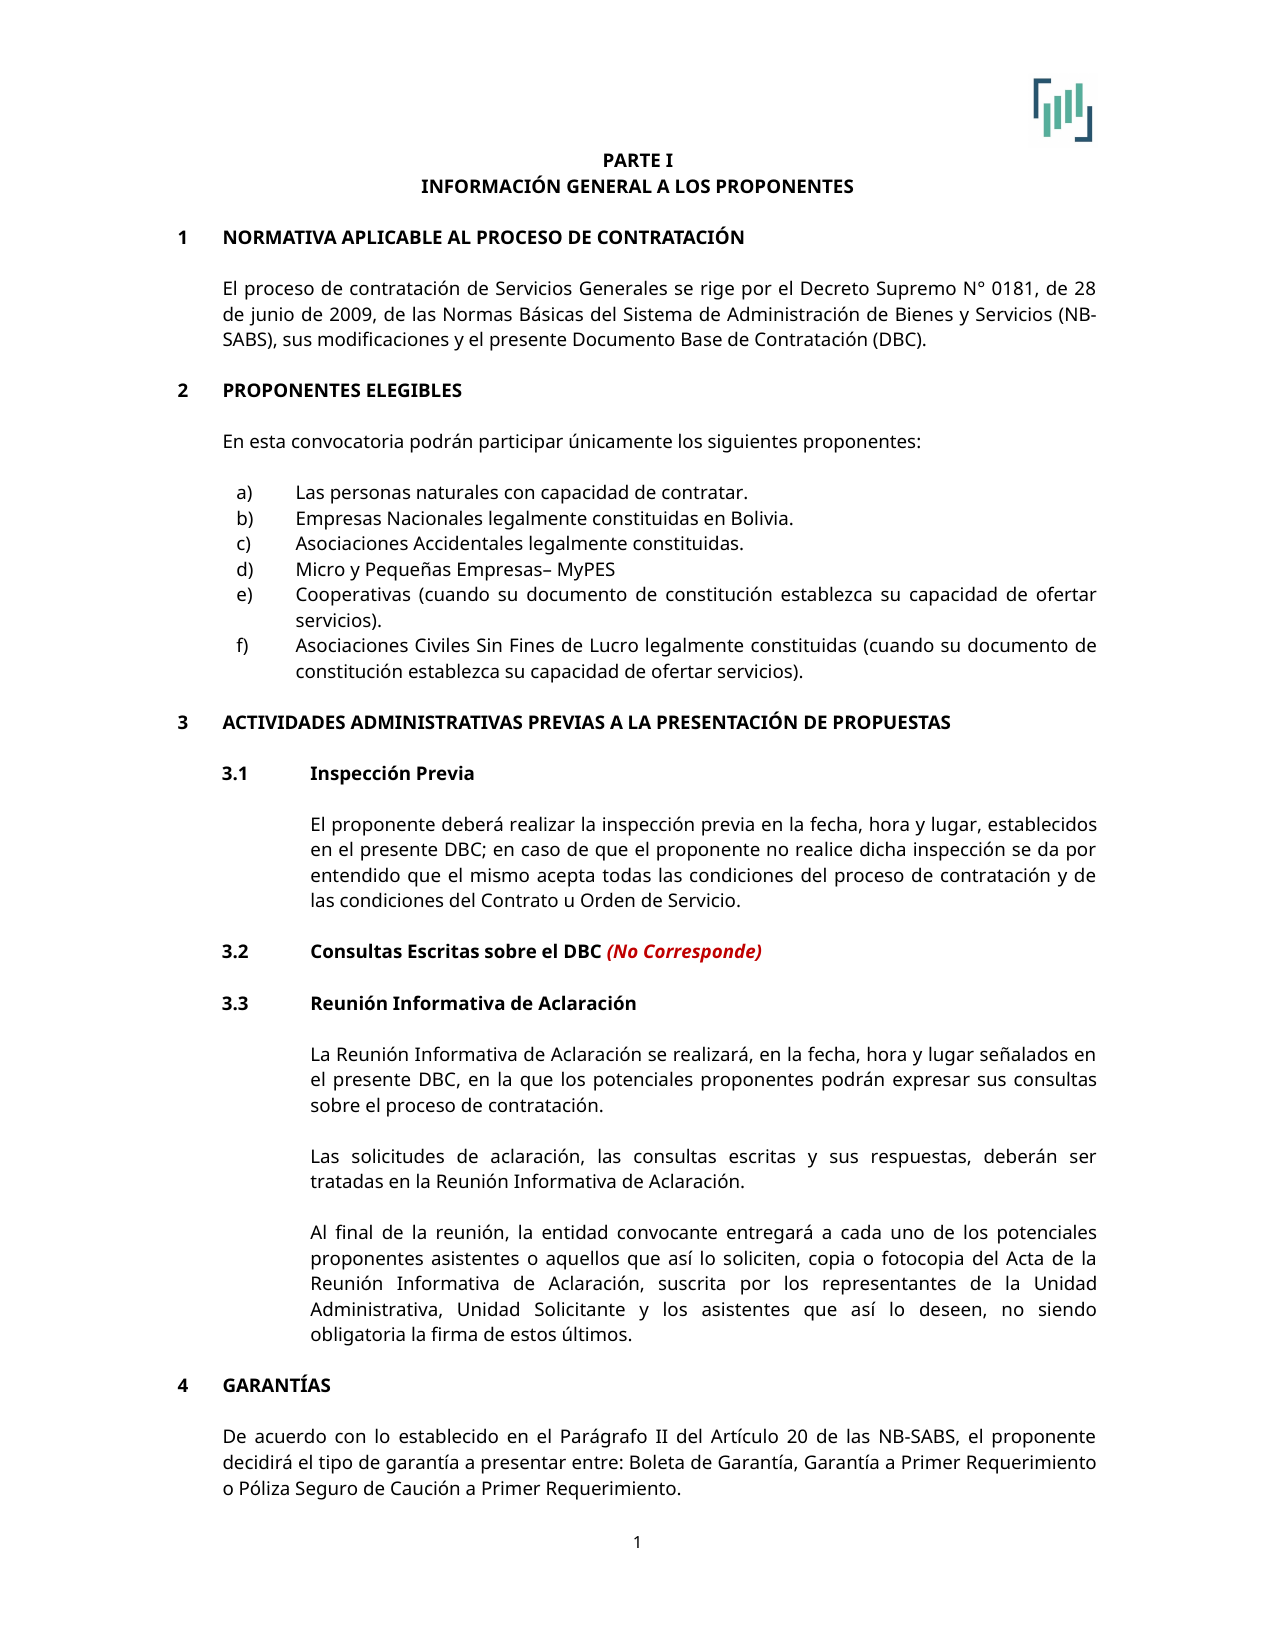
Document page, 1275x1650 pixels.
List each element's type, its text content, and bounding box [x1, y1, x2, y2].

picture [1028, 73, 1098, 148]
list Cooperativas (cuando su documento de constitución establezca su capacidad de ofertar servicios). [236, 582, 1098, 633]
list Consultas Escritas sobre el DBC (No Corresponde) [222, 939, 1098, 964]
text De acuerdo con lo establecido en el Parágrafo II del Artículo 20 de las NB-SABS, el proponente decidirá el tipo de garantía a presentar entre: Boleta de Garantía, Garantía a Primer Requerimiento o Póliza Seguro de Caución a Primer Requerimiento. [222, 1424, 1098, 1500]
list Empresas Nacionales legalmente constituidas en Bolivia. [236, 505, 1098, 531]
text INFORMACIÓN GENERAL A LOS PROPONENTES [177, 173, 1098, 199]
list Reunión Informativa de Aclaración [222, 990, 1098, 1015]
list El proponente deberá realizar la inspección previa en la fecha, hora y lugar, establecidos en el presente DBC; en caso de que el proponente no realice dicha inspección se da por entendido que el mismo acepta todas las condiciones del proceso de contratación y de las condiciones del Contrato u Orden de Servicio. [310, 811, 1098, 913]
list La Reunión Informativa de Aclaración se realizará, en la fecha, hora y lugar señalados en el presente DBC, en la que los potenciales proponentes podrán expresar sus consultas sobre el proceso de contratación. [310, 1041, 1098, 1117]
title NORMATIVA APLICABLE AL PROCESO DE CONTRATACIÓN [177, 224, 1098, 250]
title PROPONENTES ELEGIBLES [177, 377, 1098, 403]
list Micro y Pequeñas Empresas– MyPES [236, 556, 1098, 582]
text El proceso de contratación de Servicios Generales se rige por el Decreto Supremo N° 0181, de 28 de junio de 2009, de las Normas Básicas del Sistema de Administración de Bienes y Servicios (NB-SABS), sus modificaciones y el presente Documento Base de Contratación (DBC). [222, 275, 1098, 352]
title ACTIVIDADES ADMINISTRATIVAS PREVIAS A LA PRESENTACIÓN DE PROPUESTAS [177, 709, 1098, 735]
list Las solicitudes de aclaración, las consultas escritas y sus respuestas, deberán ser tratadas en la Reunión Informativa de Aclaración. [310, 1143, 1098, 1194]
text Al final de la reunión, la entidad convocante entregará a cada uno de los potenciales proponentes asistentes o aquellos que así lo soliciten, copia o fotocopia del Acta de la Reunión Informativa de Aclaración, suscrita por los representantes de la Unidad Administrativa, Unidad Solicitante y los asistentes que así lo deseen, no siendo obligatoria la firma de estos últimos. [310, 1219, 1098, 1347]
list Asociaciones Civiles Sin Fines de Lucro legalmente constituidas (cuando su documento de constitución establezca su capacidad de ofertar servicios). [236, 633, 1098, 684]
list Inspección Previa [222, 760, 1098, 786]
list Las personas naturales con capacidad de contratar. [236, 479, 1098, 505]
title GARANTÍAS [177, 1373, 1098, 1398]
text PARTE I [177, 148, 1098, 173]
text En esta convocatoria podrán participar únicamente los siguientes proponentes: [222, 428, 1098, 454]
list Asociaciones Accidentales legalmente constituidas. [236, 531, 1098, 556]
